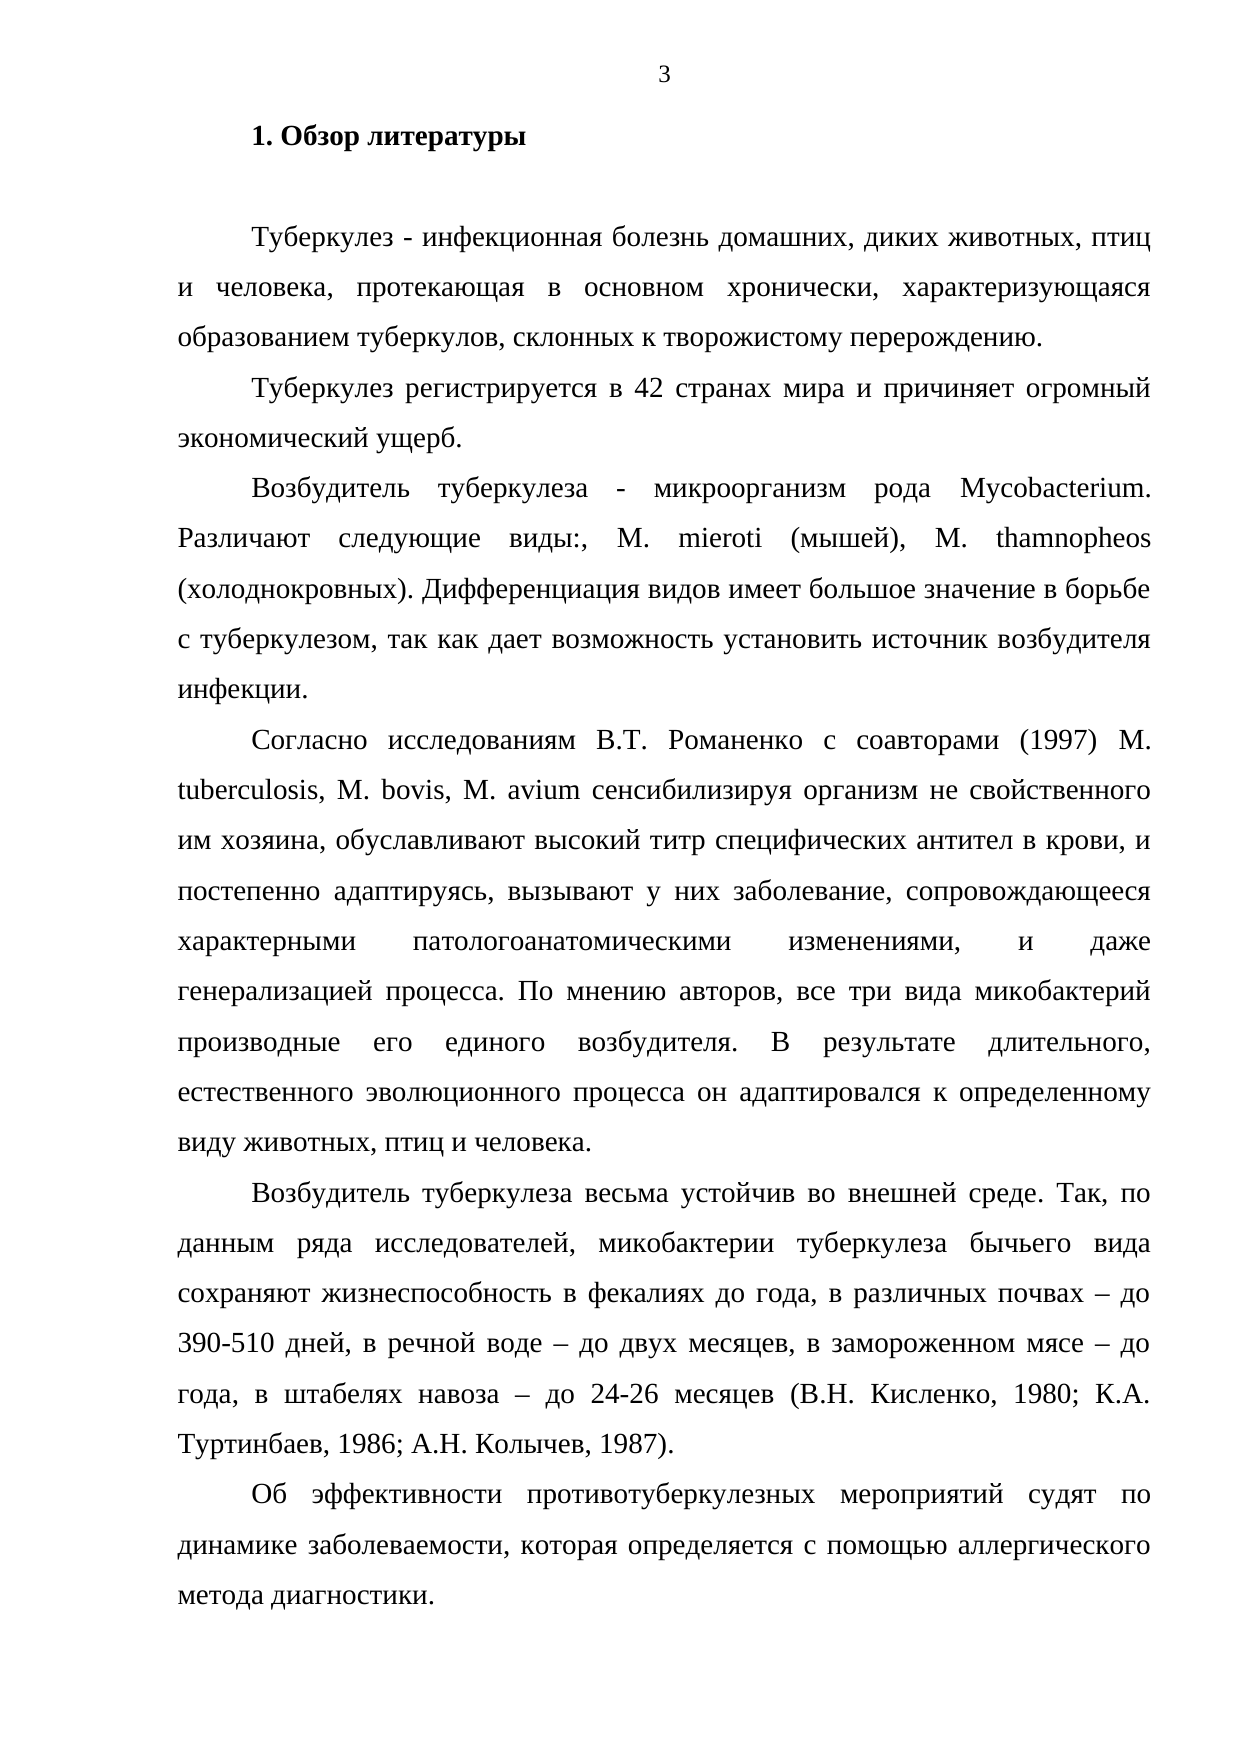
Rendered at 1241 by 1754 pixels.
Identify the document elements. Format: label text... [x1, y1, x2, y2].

text 1. Обзор литературы [177, 118, 1152, 152]
text Туберкулез регистрируется в 42 странах мира и причиняет огромный экономический ущерб. [177, 370, 1152, 453]
text Согласно исследованиям В.Т. Романенко с соавторами (1997) M. tuberculosis, M. bovis, M. avium сенсибилизируя организм не свойственного им хозяина, обуславливают высокий титр специфических антител в крови, и постепенно адаптируясь, вызывают у них заболевание, сопровождающееся характерными патологоанатомическими изменениями, и даже генерализацией процесса. По мнению авторов, все три вида микобактерий производные его единого возбудителя. В результате длительного, естественного эволюционного процесса он адаптировался к определенному виду животных, птиц и человека. [177, 722, 1152, 1158]
text Возбудитель туберкулеза весьма устойчив во внешней среде. Так, по данным ряда исследователей, микобактерии туберкулеза бычьего вида сохраняют жизнеспособность в фекалиях до года, в различных почвах – до 390-510 дней, в речной воде – до двух месяцев, в замороженном мясе – до года, в штабелях навоза – до 24-26 месяцев (В.Н. Кисленко, 1980; К.А. Туртинбаев, 1986; А.Н. Колычев, 1987). [177, 1175, 1152, 1460]
text Об эффективности противотуберкулезных мероприятий судят по динамике заболеваемости, которая определяется с помощью аллергического метода диагностики. [177, 1477, 1152, 1611]
text Туберкулез - инфекционная болезнь домашних, диких животных, птиц и человека, протекающая в основном хронически, характеризующаяся образованием туберкулов, склонных к творожистому перерождению. [177, 219, 1152, 353]
text Возбудитель туберкулеза - микроорганизм рода Mycobacterium. Различают следующие виды:, M. mieroti (мышей), M. thamnopheos (холоднокровных). Дифференциация видов имеет большое значение в борьбе с туберкулезом, так как дает возможность установить источник возбудителя инфекции. [177, 470, 1152, 705]
